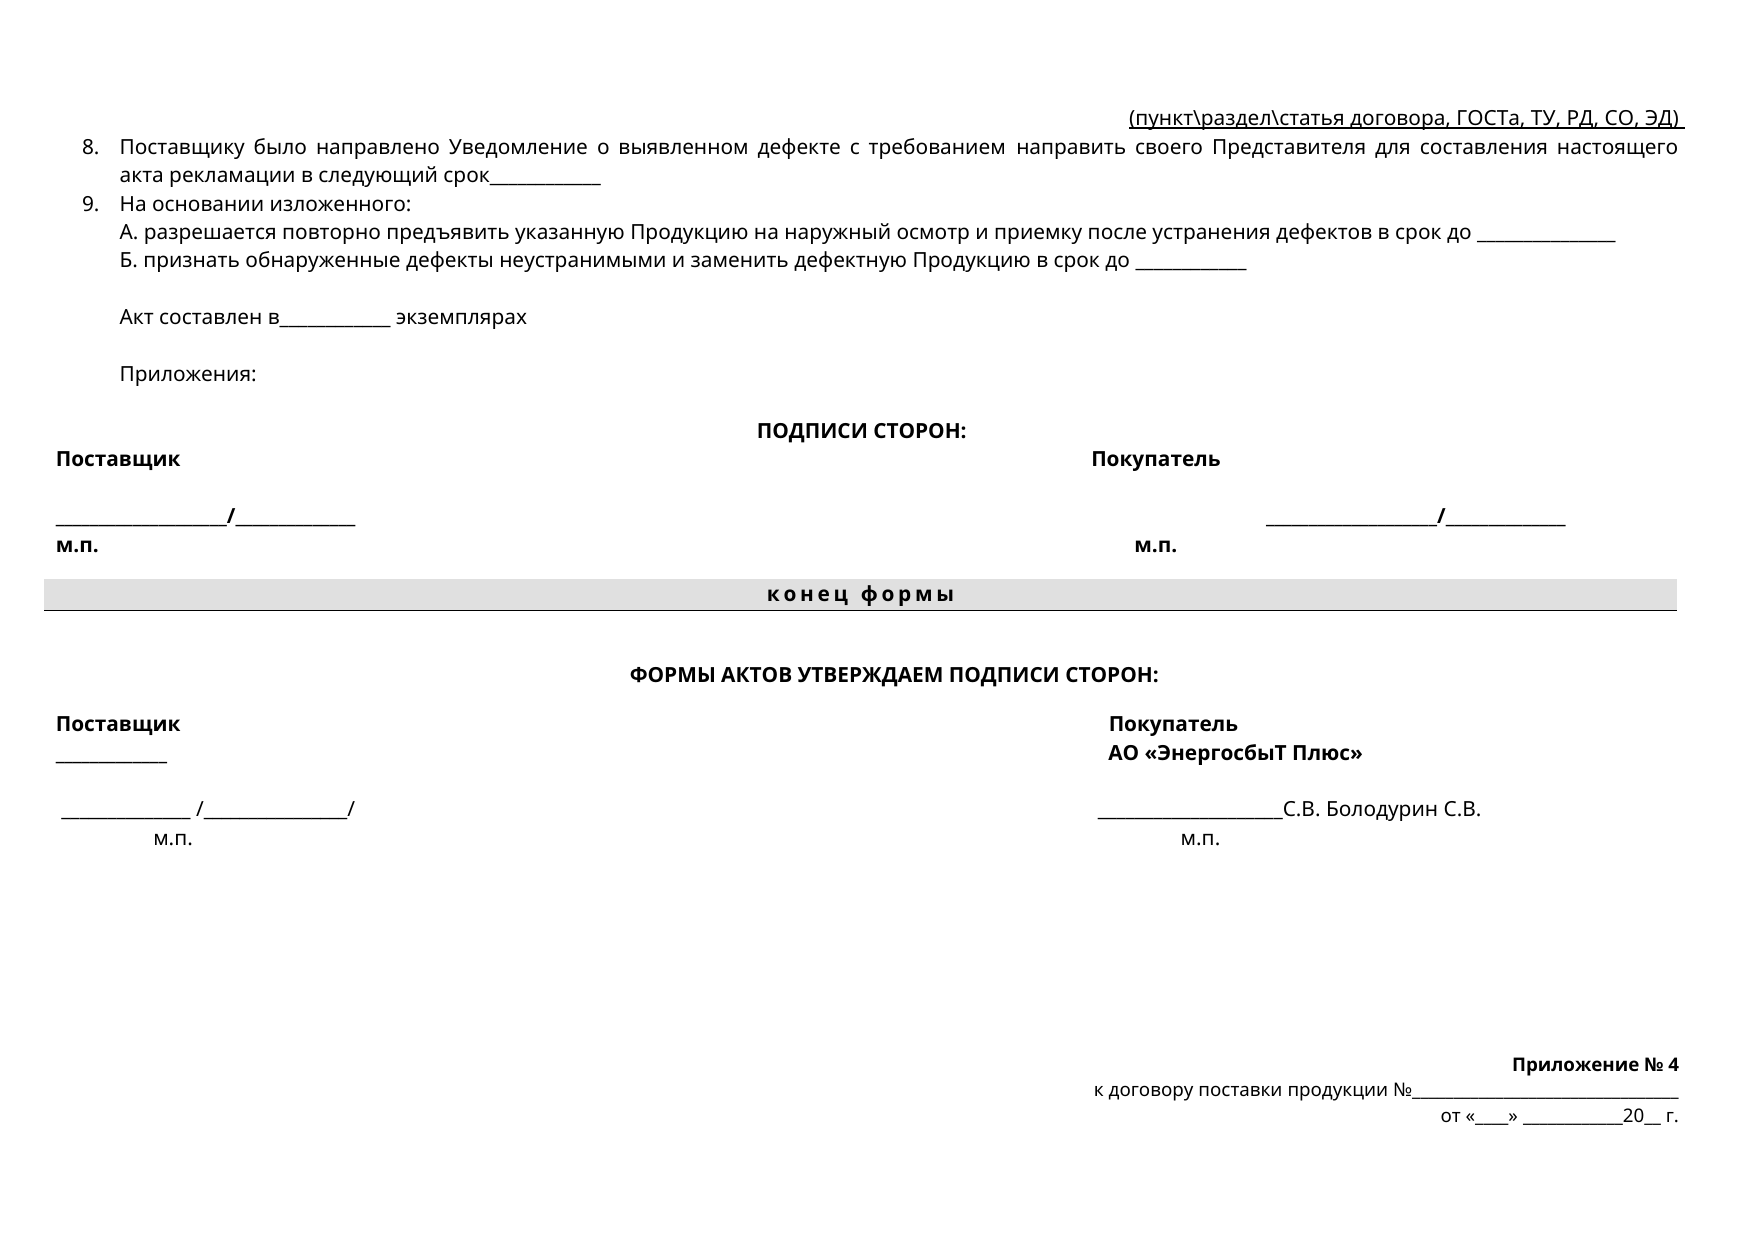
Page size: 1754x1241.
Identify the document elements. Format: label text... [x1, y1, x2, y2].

list Поставщику было направлено Уведомление о выявленном дефекте с требованием направить своего Представителя для составления настоящего акта рекламации в следующий срок____________ [82, 132, 1679, 189]
table_header Покупатель ____________________/______________ м.п. [735, 445, 1576, 579]
text ФОРМЫ АКТОВ УТВЕРЖДАЕМ ПОДПИСИ СТОРОН: [44, 660, 1679, 688]
table_header Поставщик _____________ ______________ /________________/ м.п. [44, 709, 720, 872]
text Б. признать обнаруженные дефекты неустранимыми и заменить дефектную Продукцию в срок до ____________ [119, 246, 1679, 274]
text Акт составлен в____________ экземплярах [119, 302, 1679, 331]
text конец формы [44, 579, 1677, 610]
text Приложение № 4 [44, 1051, 1679, 1076]
list На основании изложенного: [82, 189, 1679, 217]
text от «____» ____________20__ г. [44, 1102, 1679, 1127]
table_header Покупатель АО «ЭнергосбыТ Плюс» ____________________С.В. Болодурин С.В. м.п. [720, 709, 1621, 872]
text А. разрешается повторно предъявить указанную Продукцию на наружный осмотр и приемку после устранения дефектов в срок до _______________ [119, 217, 1679, 246]
text к договору поставки продукции №________________________________ [44, 1076, 1679, 1102]
table_header Поставщик ____________________/______________ м.п. [44, 445, 735, 579]
text Приложения: [119, 359, 1679, 388]
text (пункт\раздел\статья договора, ГОСТа, ТУ, РД, СО, ЭД) [119, 103, 1679, 132]
text ПОДПИСИ СТОРОН: [44, 416, 1679, 444]
